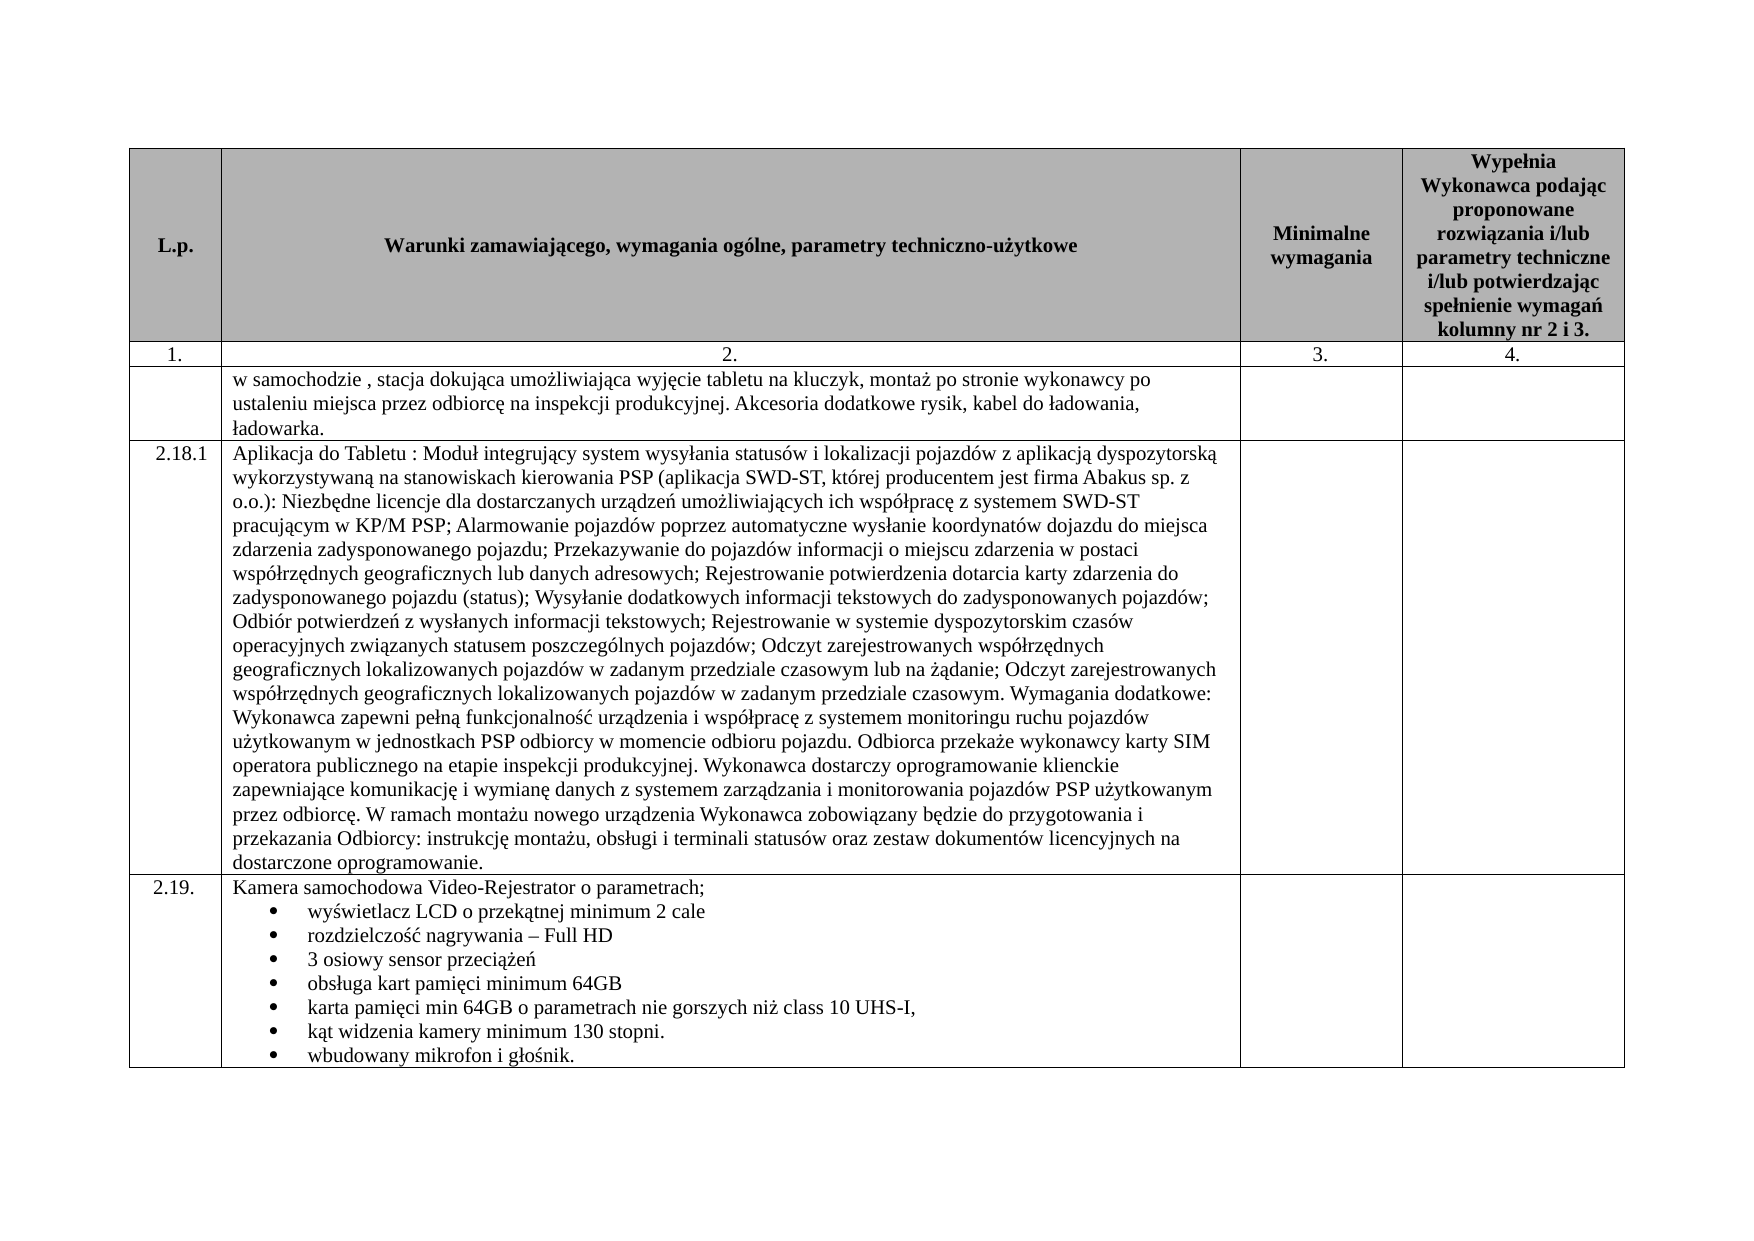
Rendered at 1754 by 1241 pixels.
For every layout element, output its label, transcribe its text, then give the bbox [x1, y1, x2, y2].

table_cell [1403, 342, 1624, 366]
table_cell [222, 342, 1240, 366]
table_cell [1241, 342, 1402, 366]
table_cell Aplikacja do Tabletu : Moduł integrujący system wysyłania statusów i lokalizacji pojazdów z aplikacją dyspozytorską wykorzystywaną na stanowiskach kierowania PSP (aplikacja SWD-ST, której producentem jest firma Abakus sp. z o.o.): Niezbędne licencje dla dostarczanych urządzeń umożliwiających ich współpracę z systemem SWD-ST pracującym w KP/M PSP; Alarmowanie pojazdów poprzez automatyczne wysłanie koordynatów dojazdu do miejsca zdarzenia zadysponowanego pojazdu; Przekazywanie do pojazdów informacji o miejscu zdarzenia w postaci współrzędnych geograficznych lub danych adresowych; Rejestrowanie potwierdzenia dotarcia karty zdarzenia do zadysponowanego pojazdu (status); Wysyłanie dodatkowych informacji tekstowych do zadysponowanych pojazdów; Odbiór potwierdzeń z wysłanych informacji tekstowych; Rejestrowanie w systemie dyspozytorskim czasów operacyjnych związanych statusem poszczególnych pojazdów; Odczyt zarejestrowanych współrzędnych geograficznych lokalizowanych pojazdów w zadanym przedziale czasowym lub na żądanie; Odczyt zarejestrowanych współrzędnych geograficznych lokalizowanych pojazdów w zadanym przedziale czasowym. Wymagania dodatkowe: Wykonawca zapewni pełną funkcjonalność urządzenia i współpracę z systemem monitoringu ruchu pojazdów użytkowanym w jednostkach PSP odbiorcy w momencie odbioru pojazdu. Odbiorca przekaże wykonawcy karty SIM operatora publicznego na etapie inspekcji produkcyjnej. Wykonawca dostarczy oprogramowanie klienckie zapewniające komunikację i wymianę danych z systemem zarządzania i monitorowania pojazdów PSP użytkowanym przez odbiorcę. W ramach montażu nowego urządzenia Wykonawca zobowiązany będzie do przygotowania i przekazania Odbiorcy: instrukcję montażu, obsługi i terminali statusów oraz zestaw dokumentów licencyjnych na dostarczone oprogramowanie. [222, 441, 1240, 874]
table_cell [130, 342, 221, 366]
table_header L.p. [130, 149, 221, 341]
table_cell [130, 367, 221, 439]
table_cell [1403, 367, 1624, 439]
table_cell [1403, 441, 1624, 874]
table_cell Kamera samochodowa Video-Rejestrator o parametrach; wyświetlacz LCD o przekątnej minimum rozdzielczość nagrywania – Full HD 3 osiowy sensor przeciążeń obsługa kart pamięci minimum 64GB karta pamięci min 64GB o parametrach nie gorszych niż class 10 UHS-I, kąt widzenia kamery minimum 130 stopni. wbudowany mikrofon i głośnik. [222, 875, 1240, 1067]
table_header Wypełnia Wykonawca podając proponowane rozwiązania i/lub parametry techniczne i/lub potwierdzając spełnienie wymagań kolumny nr 2 i 3. [1403, 149, 1624, 341]
table_header Warunki zamawiającego, wymagania ogólne, parametry techniczno-użytkowe [222, 149, 1240, 341]
table_cell [1241, 441, 1402, 874]
table_cell [1241, 875, 1402, 1067]
table_cell [1241, 367, 1402, 439]
table_cell [130, 875, 221, 1067]
table_cell [1403, 875, 1624, 1067]
table_cell 2.18.1 [130, 441, 221, 874]
table_header Minimalne wymagania [1241, 149, 1402, 341]
